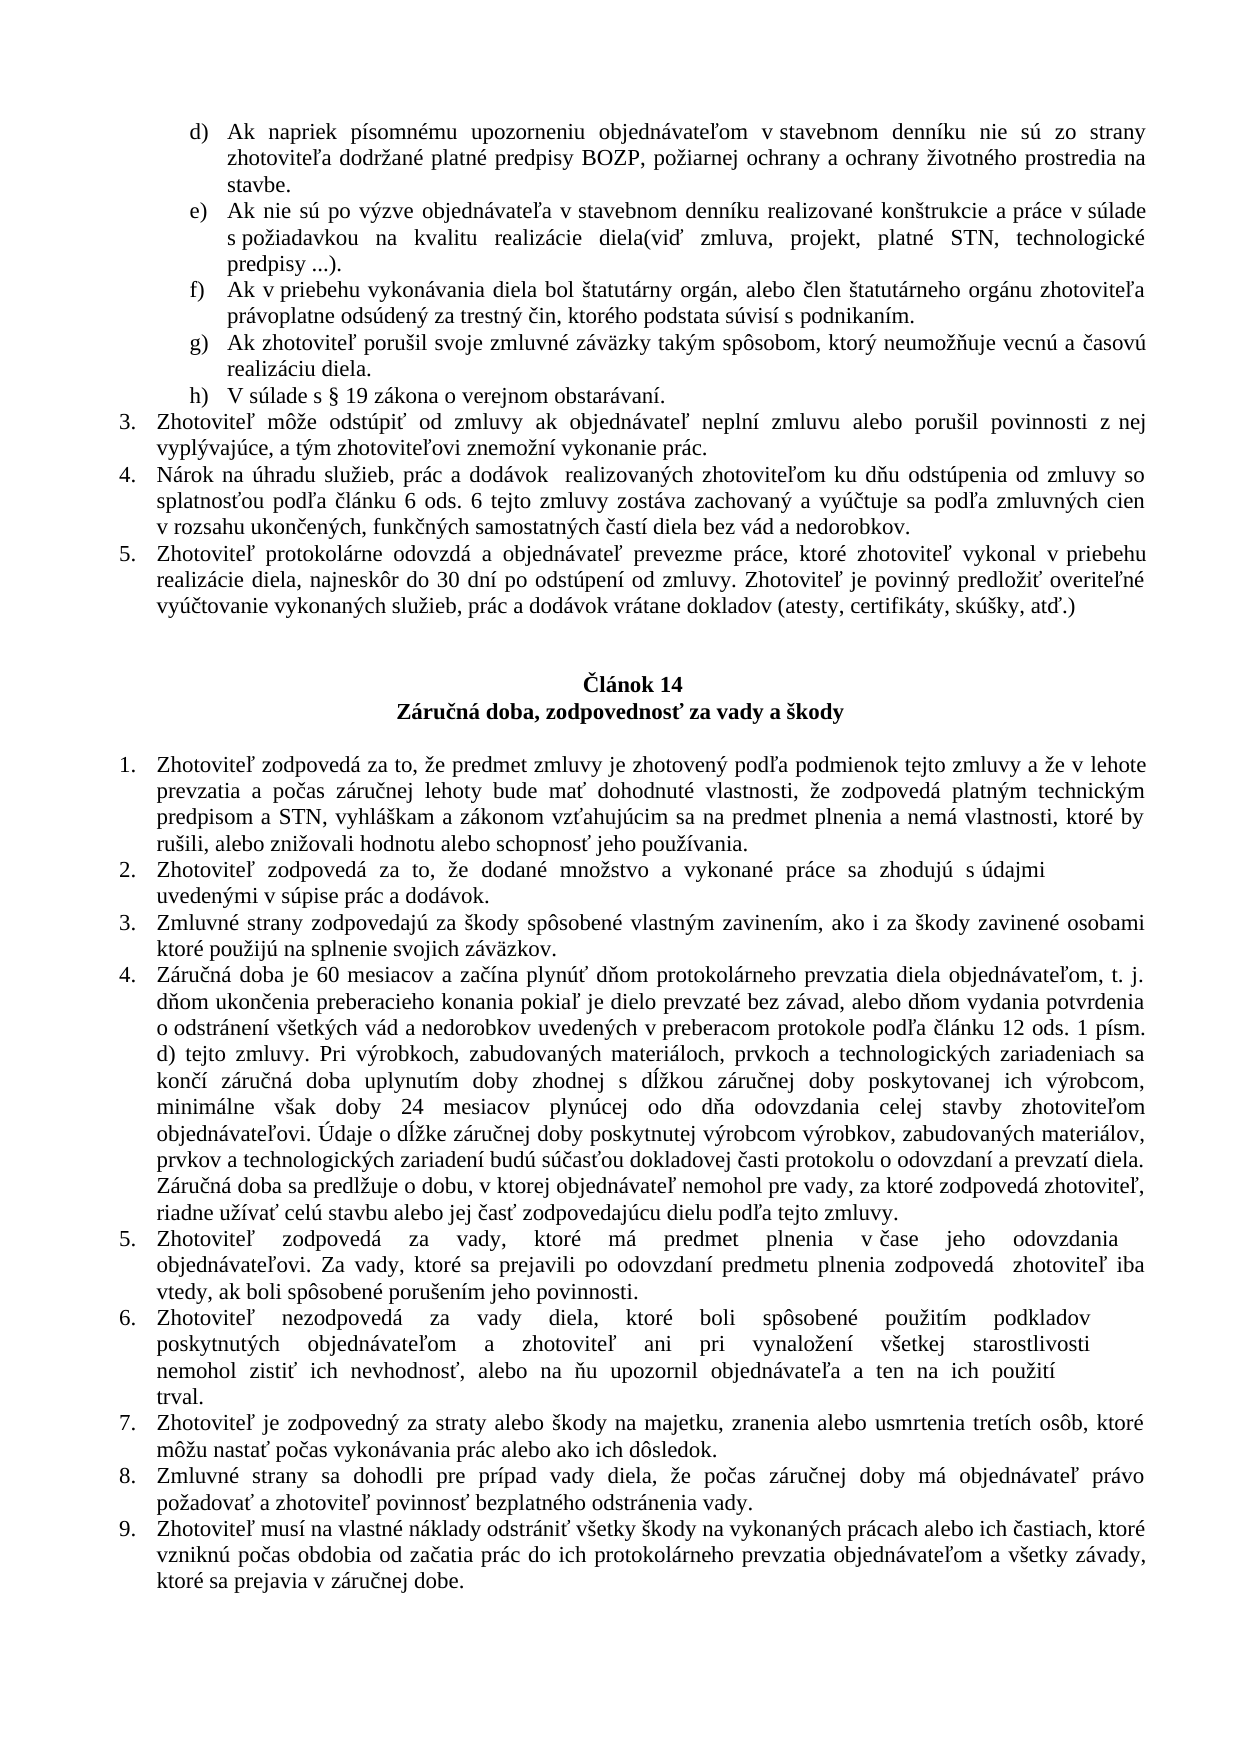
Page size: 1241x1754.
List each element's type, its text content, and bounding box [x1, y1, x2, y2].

list Zhotoviteľ zodpovedá za vady, ktoré má predmet plnenia v čase jeho odovzdania objednávateľovi. Za vady, ktoré sa prejavili po odovzdaní predmetu plnenia zodpovedá zhotoviteľ iba vtedy, ak boli spôsobené porušením jeho povinnosti. [119, 1225, 1146, 1304]
list Ak napriek písomnému upozorneniu objednávateľom v stavebnom denníku nie sú zo strany zhotoviteľa dodržané platné predpisy BOZP, požiarnej ochrany a ochrany životného prostredia na stavbe. [189, 118, 1146, 197]
list Zmluvné strany sa dohodli pre prípad vady diela, že počas záručnej doby má objednávateľ právo požadovať a zhotoviteľ povinnosť bezplatného odstránenia vady. [119, 1462, 1146, 1515]
text Záručná doba, zodpovednosť za vady a škody [94, 698, 1146, 724]
list Zmluvné strany zodpovedajú za škody spôsobené vlastným zavinením, ako i za škody zavinené osobami ktoré použijú na splnenie svojich záväzkov. [119, 909, 1146, 961]
list Zhotoviteľ musí na vlastné náklady odstrániť všetky škody na vykonaných prácach alebo ich častiach, ktoré vzniknú počas obdobia od začatia prác do ich protokolárneho prevzatia objednávateľom a všetky závady, ktoré sa prejavia v záručnej dobe. [119, 1515, 1146, 1594]
list Ak nie sú po výzve objednávateľa v stavebnom denníku realizované konštrukcie a práce v súlade s požiadavkou na kvalitu realizácie diela(viď zmluva, projekt, platné STN, technologické predpisy ...). [189, 197, 1146, 276]
list V súlade s § 19 zákona o verejnom obstarávaní. [189, 382, 1146, 408]
list Nárok na úhradu služieb, prác a dodávok realizovaných zhotoviteľom ku dňu odstúpenia od zmluvy so splatnosťou podľa článku 6 ods. 6 tejto zmluvy zostáva zachovaný a vyúčtuje sa podľa zmluvných cien v rozsahu ukončených, funkčných samostatných častí diela bez vád a nedorobkov. [119, 461, 1146, 540]
list Ak v priebehu vykonávania diela bol štatutárny orgán, alebo člen štatutárneho orgánu zhotoviteľa právoplatne odsúdený za trestný čin, ktorého podstata súvisí s podnikaním. [189, 276, 1146, 329]
text Článok 14 [119, 672, 1146, 698]
list Záručná doba je 60 mesiacov a začína plynúť dňom protokolárneho prevzatia diela objednávateľom, t. j. dňom ukončenia preberacieho konania pokiaľ je dielo prevzaté bez závad, alebo dňom vydania potvrdenia o odstránení všetkých vád a nedorobkov uvedených v preberacom protokole podľa článku 12 ods. 1 písm. d) tejto zmluvy. Pri výrobkoch, zabudovaných materiáloch, prvkoch a technologických zariadeniach sa končí záručná doba uplynutím doby zhodnej s dĺžkou záručnej doby poskytovanej ich výrobcom, minimálne však doby 24 mesiacov plynúcej odo dňa odovzdania celej stavby zhotoviteľom objednávateľovi. Údaje o dĺžke záručnej doby poskytnutej výrobcom výrobkov, zabudovaných materiálov, prvkov a technologických zariadení budú súčasťou dokladovej časti protokolu o odovzdaní a prevzatí diela. Záručná doba sa predlžuje o dobu, v ktorej objednávateľ nemohol pre vady, za ktoré zodpovedá zhotoviteľ, riadne užívať celú stavbu alebo jej časť zodpovedajúcu dielu podľa tejto zmluvy. [119, 961, 1146, 1225]
list Zhotoviteľ nezodpovedá za vady diela, ktoré boli spôsobené použitím podkladov poskytnutých objednávateľom a zhotoviteľ ani pri vynaložení všetkej starostlivosti nemohol zistiť ich nevhodnosť, alebo na ňu upozornil objednávateľa a ten na ich použití trval. [119, 1304, 1146, 1409]
list Zhotoviteľ je zodpovedný za straty alebo škody na majetku, zranenia alebo usmrtenia tretích osôb, ktoré môžu nastať počas vykonávania prác alebo ako ich dôsledok. [119, 1409, 1146, 1462]
list Zhotoviteľ zodpovedá za to, že dodané množstvo a vykonané práce sa zhodujú s údajmi uvedenými v súpise prác a dodávok. [119, 856, 1146, 909]
list Zhotoviteľ zodpovedá za to, že predmet zmluvy je zhotovený podľa podmienok tejto zmluvy a že v lehote prevzatia a počas záručnej lehoty bude mať dohodnuté vlastnosti, že zodpovedá platným technickým predpisom a STN, vyhláškam a zákonom vzťahujúcim sa na predmet plnenia a nemá vlastnosti, ktoré by rušili, alebo znižovali hodnotu alebo schopnosť jeho používania. [119, 751, 1146, 856]
list Ak zhotoviteľ porušil svoje zmluvné záväzky takým spôsobom, ktorý neumožňuje vecnú a časovú realizáciu diela. [189, 329, 1146, 382]
list Zhotoviteľ protokolárne odovzdá a objednávateľ prevezme práce, ktoré zhotoviteľ vykonal v priebehu realizácie diela, najneskôr do 30 dní po odstúpení od zmluvy. Zhotoviteľ je povinný predložiť overiteľné vyúčtovanie vykonaných služieb, prác a dodávok vrátane dokladov (atesty, certifikáty, skúšky, atď.) [119, 540, 1146, 619]
list Zhotoviteľ môže odstúpiť od zmluvy ak objednávateľ neplní zmluvu alebo porušil povinnosti z nej vyplývajúce, a tým zhotoviteľovi znemožní vykonanie prác. [119, 408, 1146, 461]
